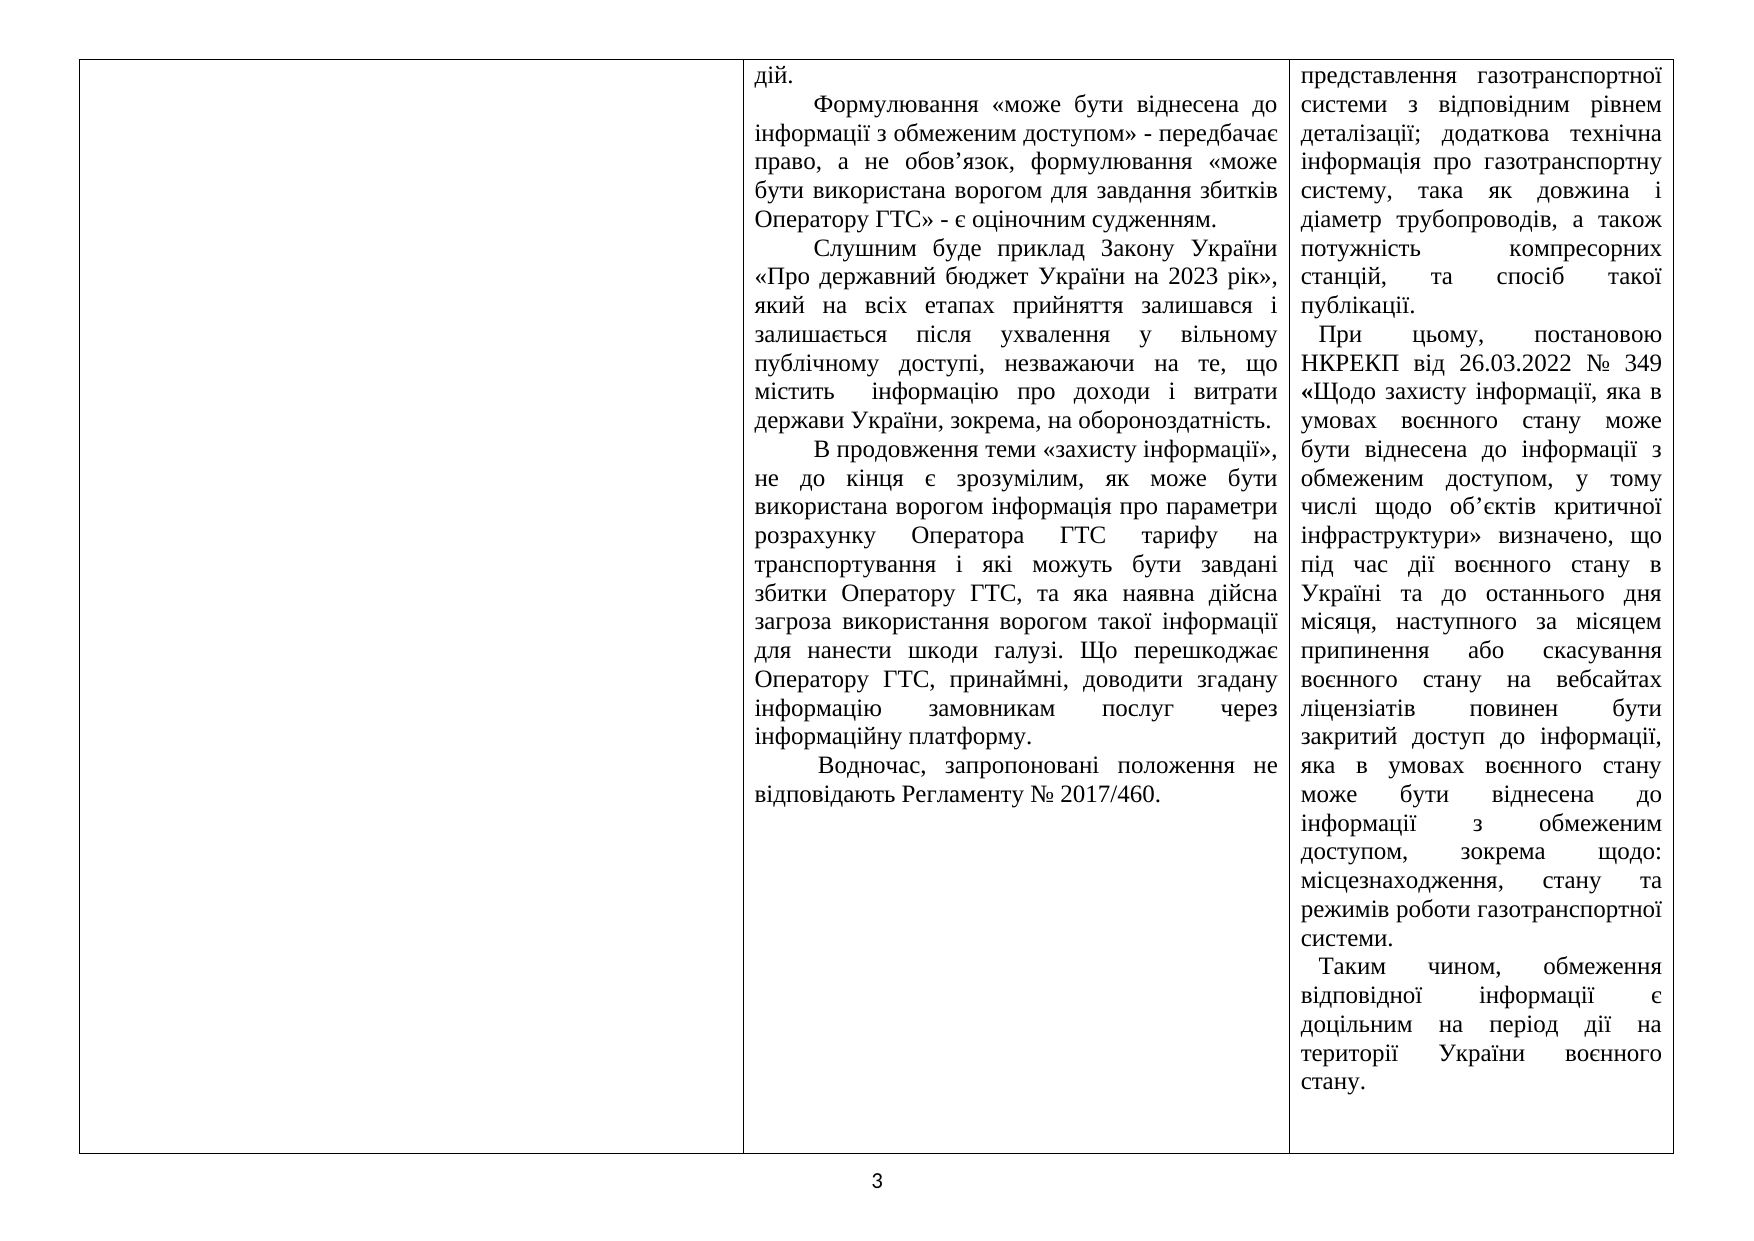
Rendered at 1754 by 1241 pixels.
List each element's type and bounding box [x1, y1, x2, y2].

table_cell [1290, 60, 1673, 1153]
table_cell [744, 60, 1289, 1153]
